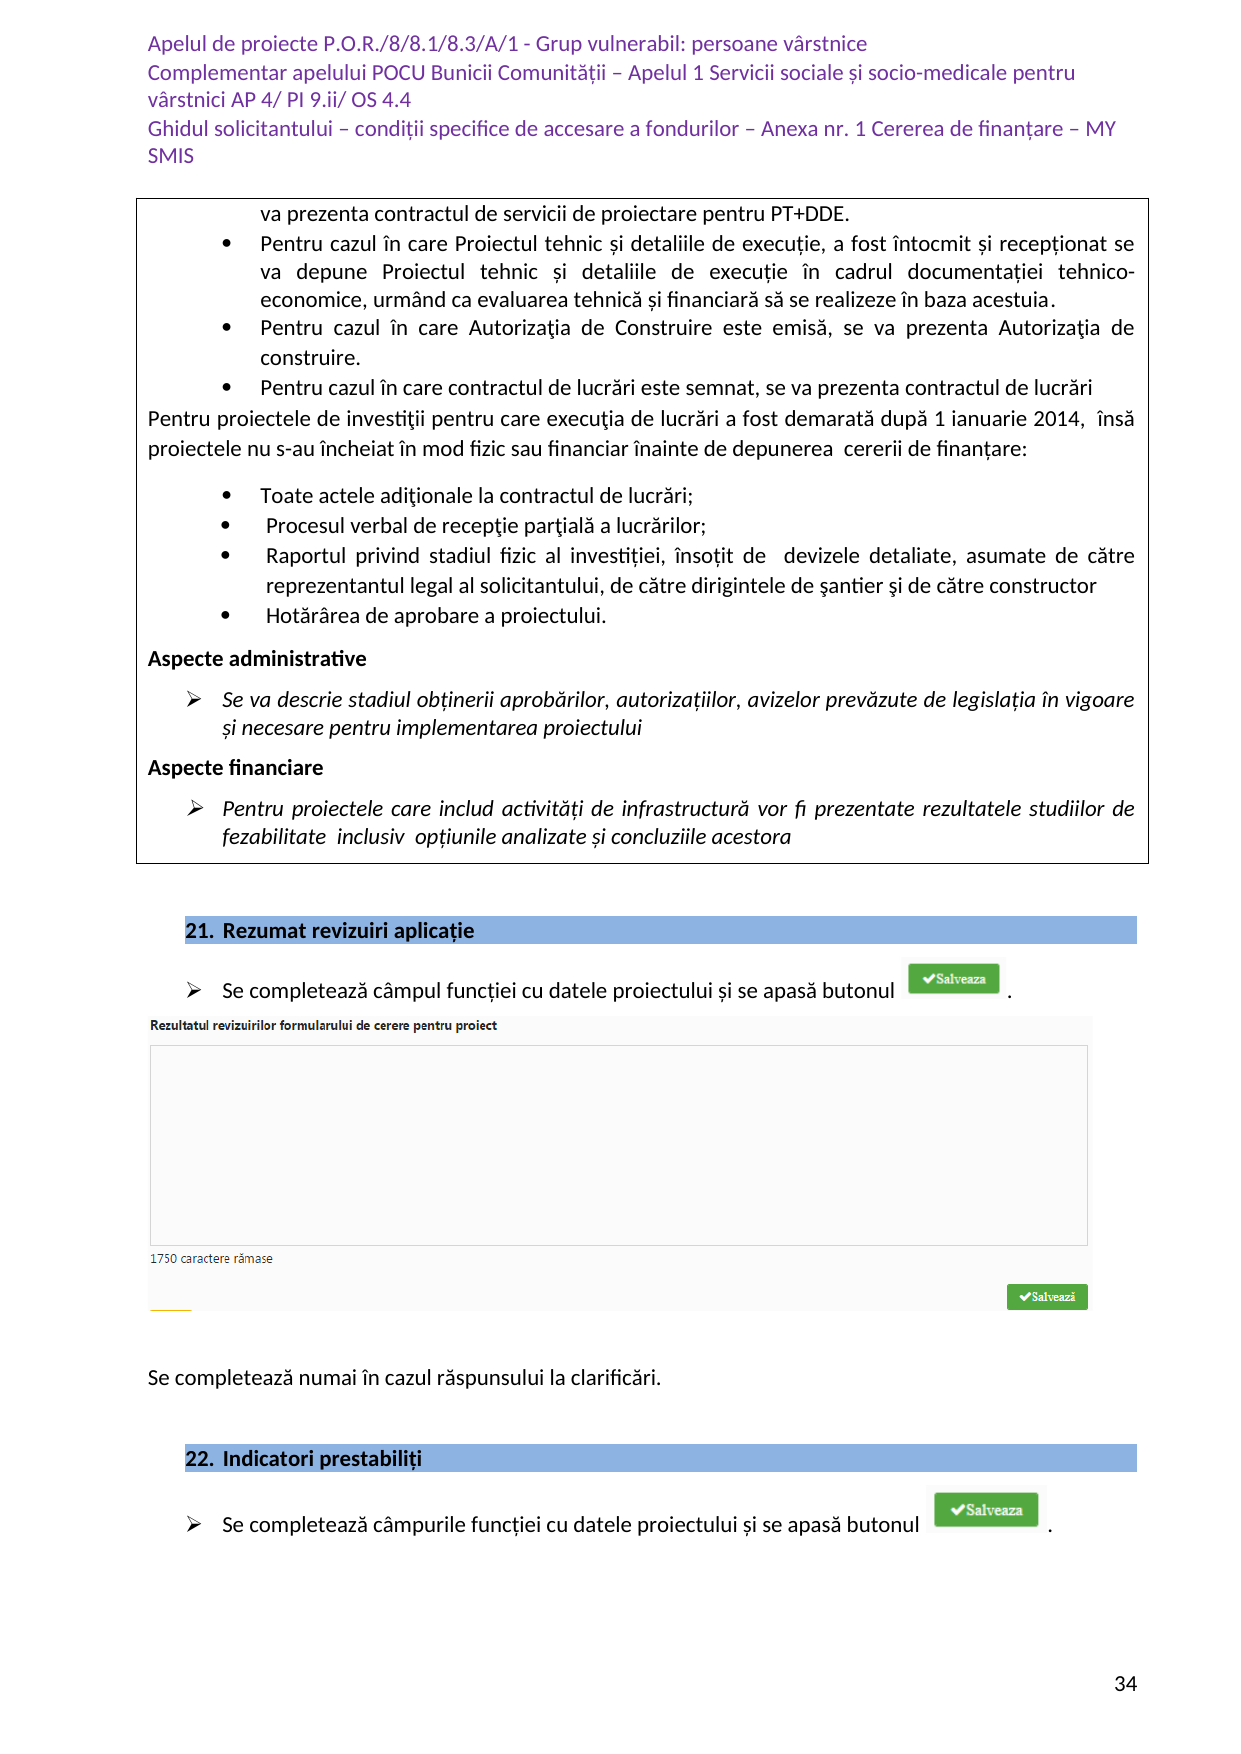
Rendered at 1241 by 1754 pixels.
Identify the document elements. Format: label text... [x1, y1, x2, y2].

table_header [137, 199, 1148, 862]
picture [926, 1485, 1047, 1533]
picture [147, 1016, 1093, 1311]
list Indicatori prestabiliți [185, 1444, 1137, 1472]
list Se completează câmpul funcției cu datele proiectului și se apasă butonul . [185, 957, 1137, 1004]
list Se completează câmpurile funcției cu datele proiectului și se apasă butonul . [185, 1485, 1137, 1538]
list Rezumat revizuiri aplicație [185, 916, 1137, 944]
text Se completează numai în cazul răspunsului la clarificări. [148, 1363, 1137, 1391]
picture [901, 957, 1007, 999]
